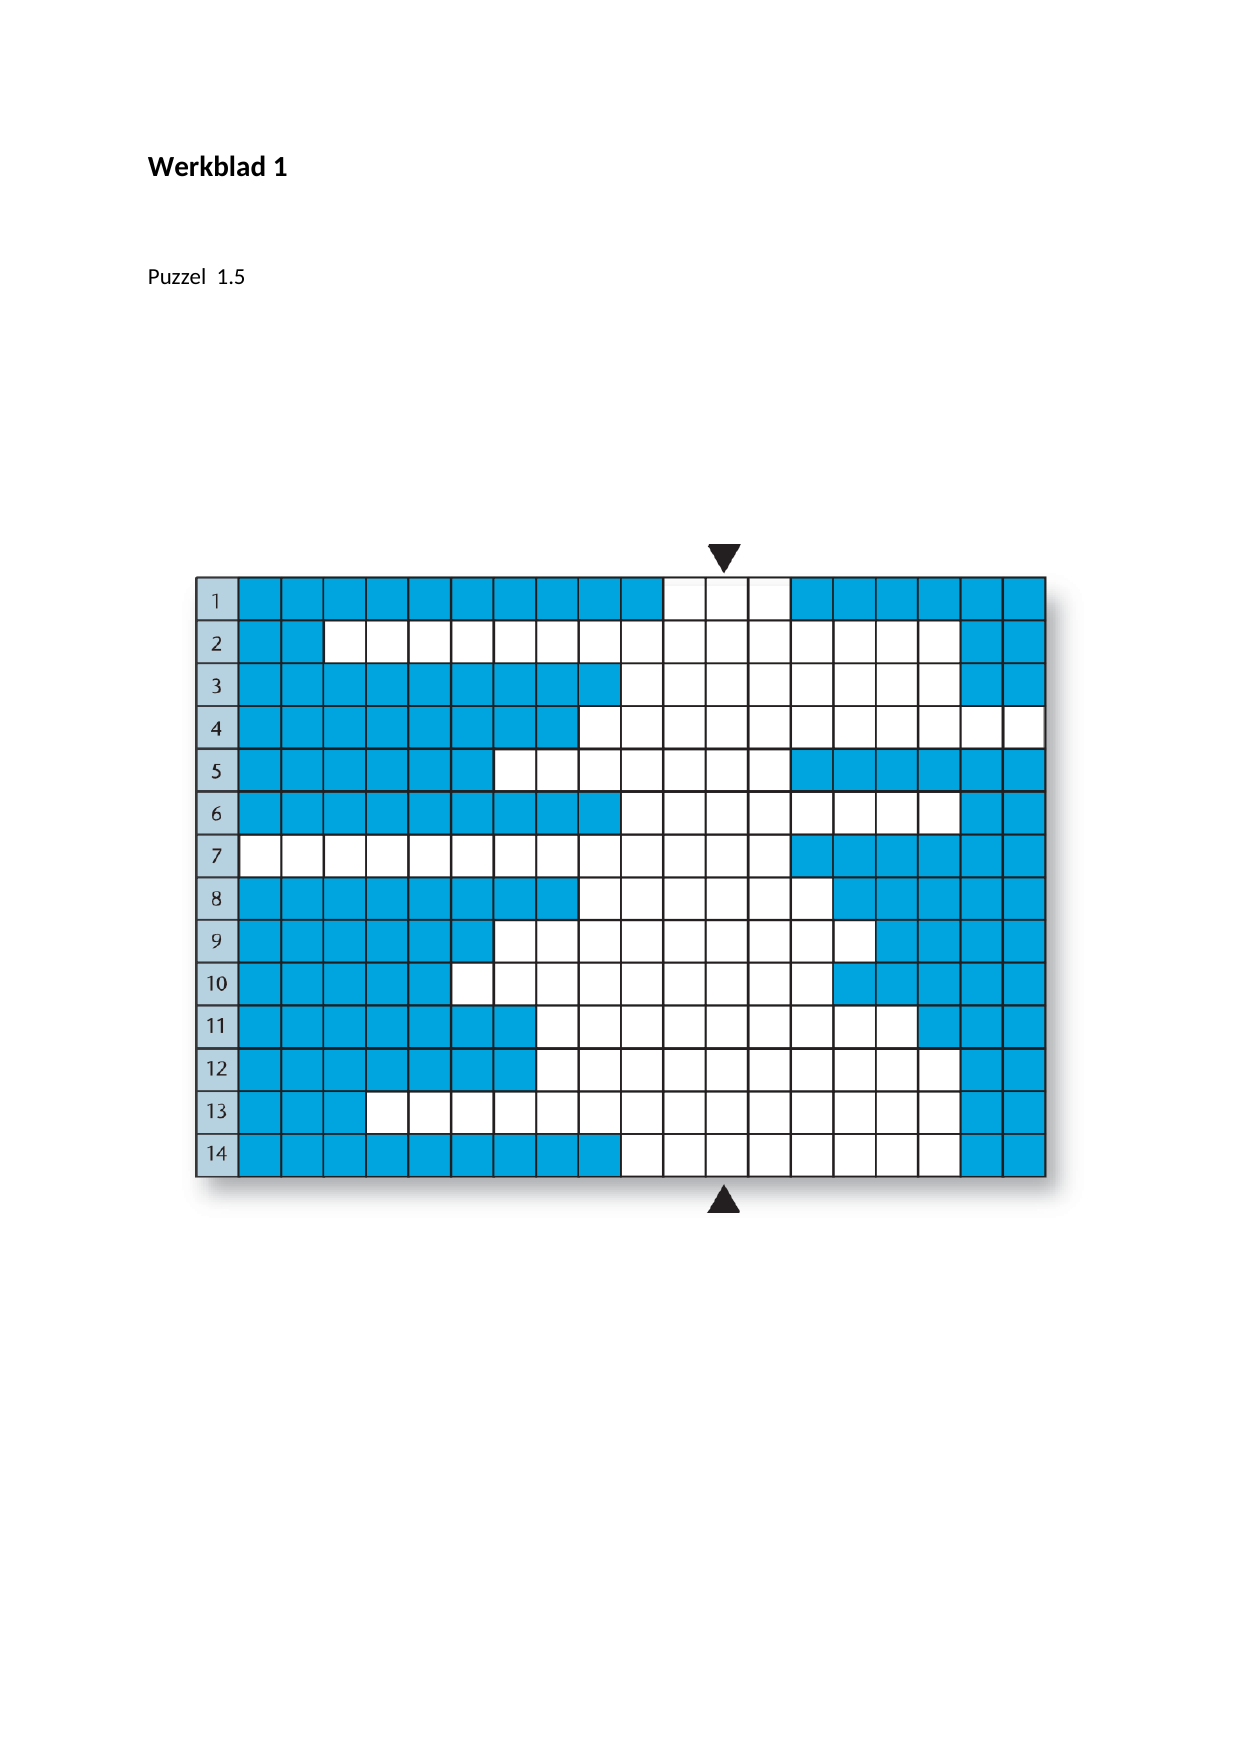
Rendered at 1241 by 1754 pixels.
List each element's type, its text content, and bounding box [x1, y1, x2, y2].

picture [177, 544, 1087, 1220]
text Puzzel 1.5 [148, 262, 1093, 290]
text Werkblad 1 [148, 148, 1093, 183]
